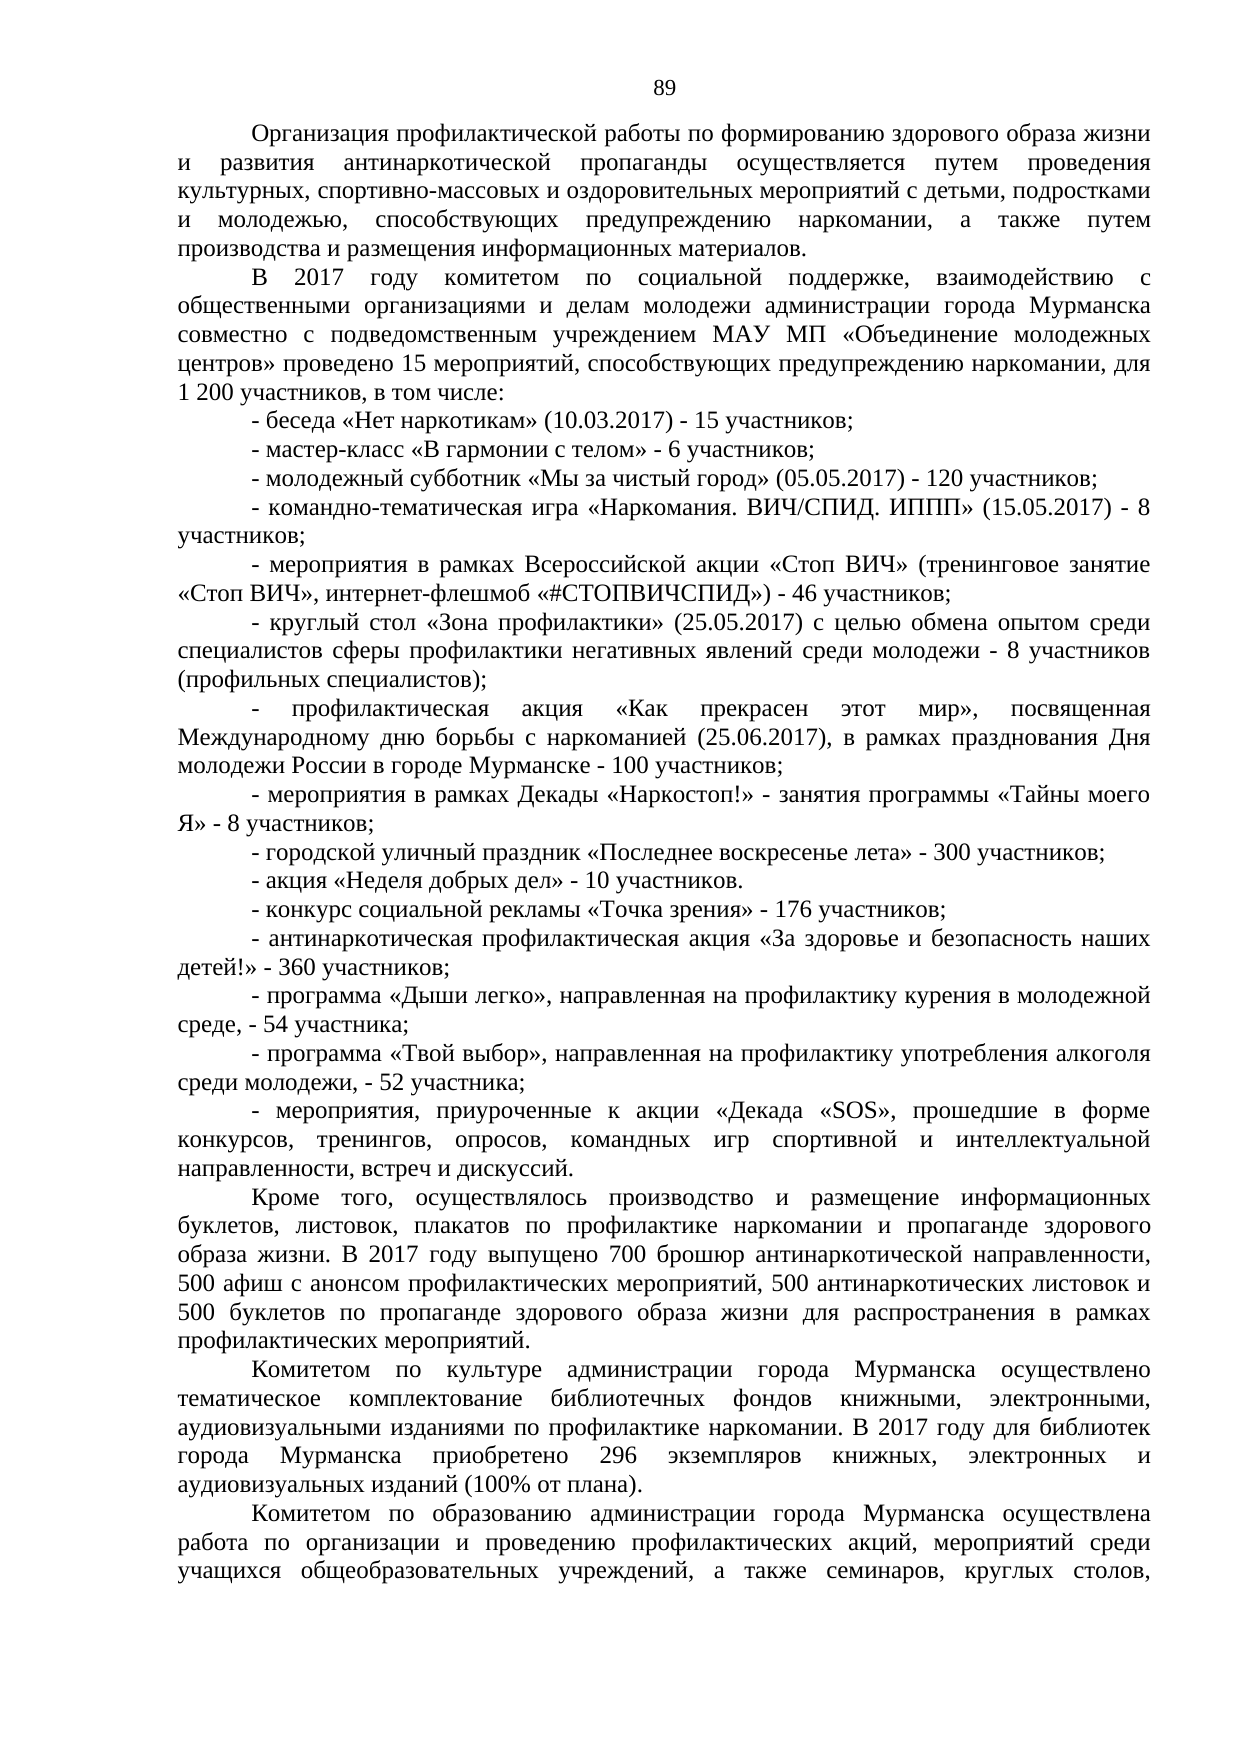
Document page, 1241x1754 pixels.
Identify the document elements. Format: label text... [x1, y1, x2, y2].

text - командно-тематическая игра «Наркомания. ВИЧ/СПИД. ИППП» (15.05.2017) - 8 участников; [177, 492, 1152, 549]
text - мероприятия, приуроченные к акции «Декада «SOS», прошедшие в форме конкурсов, тренингов, опросов, командных игр спортивной и интеллектуальной направленности, встреч и дискуссий. [177, 1096, 1152, 1182]
text - мероприятия в рамках Всероссийской акции «Стоп ВИЧ» (тренинговое занятие «Стоп ВИЧ», интернет-флешмоб «#СТОПВИЧСПИД») - 46 участников; [177, 549, 1152, 607]
text Организация профилактической работы по формированию здорового образа жизни и развития антинаркотической пропаганды осуществляется путем проведения культурных, спортивно-массовых и оздоровительных мероприятий с детьми, подростками и молодежью, способствующих предупреждению наркомании, а также путем производства и размещения информационных материалов. [177, 118, 1152, 262]
text - мастер-класс «В гармонии с телом» - 6 участников; [177, 434, 1152, 463]
text - конкурс социальной рекламы «Точка зрения» - 176 участников; [177, 894, 1152, 923]
text - молодежный субботник «Мы за чистый город» (05.05.2017) - 120 участников; [177, 463, 1152, 492]
text - программа «Дыши легко», направленная на профилактику курения в молодежной среде, - 54 участника; [177, 981, 1152, 1038]
text - городской уличный праздник «Последнее воскресенье лета» - 300 участников; [177, 837, 1152, 866]
text - профилактическая акция «Как прекрасен этот мир», посвященная Международному дню борьбы с наркоманией (25.06.2017), в рамках празднования Дня молодежи России в городе Мурманске - 100 участников; [177, 693, 1152, 779]
text - акция «Неделя добрых дел» - 10 участников. [177, 866, 1152, 894]
text - мероприятия в рамках Декады «Наркостоп!» - занятия программы «Тайны моего Я» - 8 участников; [177, 779, 1152, 837]
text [177, 1498, 1152, 1584]
text В 2017 году комитетом по социальной поддержке, взаимодействию с общественными организациями и делам молодежи администрации города Мурманска совместно с подведомственным учреждением МАУ МП «Объединение молодежных центров» проведено 15 мероприятий, способствующих предупреждению наркомании, для 1 200 участников, в том числе: [177, 262, 1152, 406]
text Кроме того, осуществлялось производство и размещение информационных буклетов, листовок, плакатов по профилактике наркомании и пропаганде здорового образа жизни. В 2017 году выпущено 700 брошюр антинаркотической направленности, 500 афиш с анонсом профилактических мероприятий, 500 антинаркотических листовок и 500 буклетов по пропаганде здорового образа жизни для распространения в рамках профилактических мероприятий. [177, 1182, 1152, 1354]
text Комитетом по культуре администрации города Мурманска осуществлено тематическое комплектование библиотечных фондов книжными, электронными, аудиовизуальными изданиями по профилактике наркомании. В 2017 году для библиотек города Мурманска приобретено 296 экземпляров книжных, электронных и аудиовизуальных изданий (100% от плана). [177, 1354, 1152, 1498]
text - круглый стол «Зона профилактики» (25.05.2017) с целью обмена опытом среди специалистов сферы профилактики негативных явлений среди молодежи - 8 участников (профильных специалистов); [177, 607, 1152, 693]
text - антинаркотическая профилактическая акция «За здоровье и безопасность наших детей!» - 360 участников; [177, 923, 1152, 981]
text - программа «Твой выбор», направленная на профилактику употребления алкоголя среди молодежи, - 52 участника; [177, 1038, 1152, 1096]
text - беседа «Нет наркотикам» (10.03.2017) - 15 участников; [177, 406, 1152, 434]
